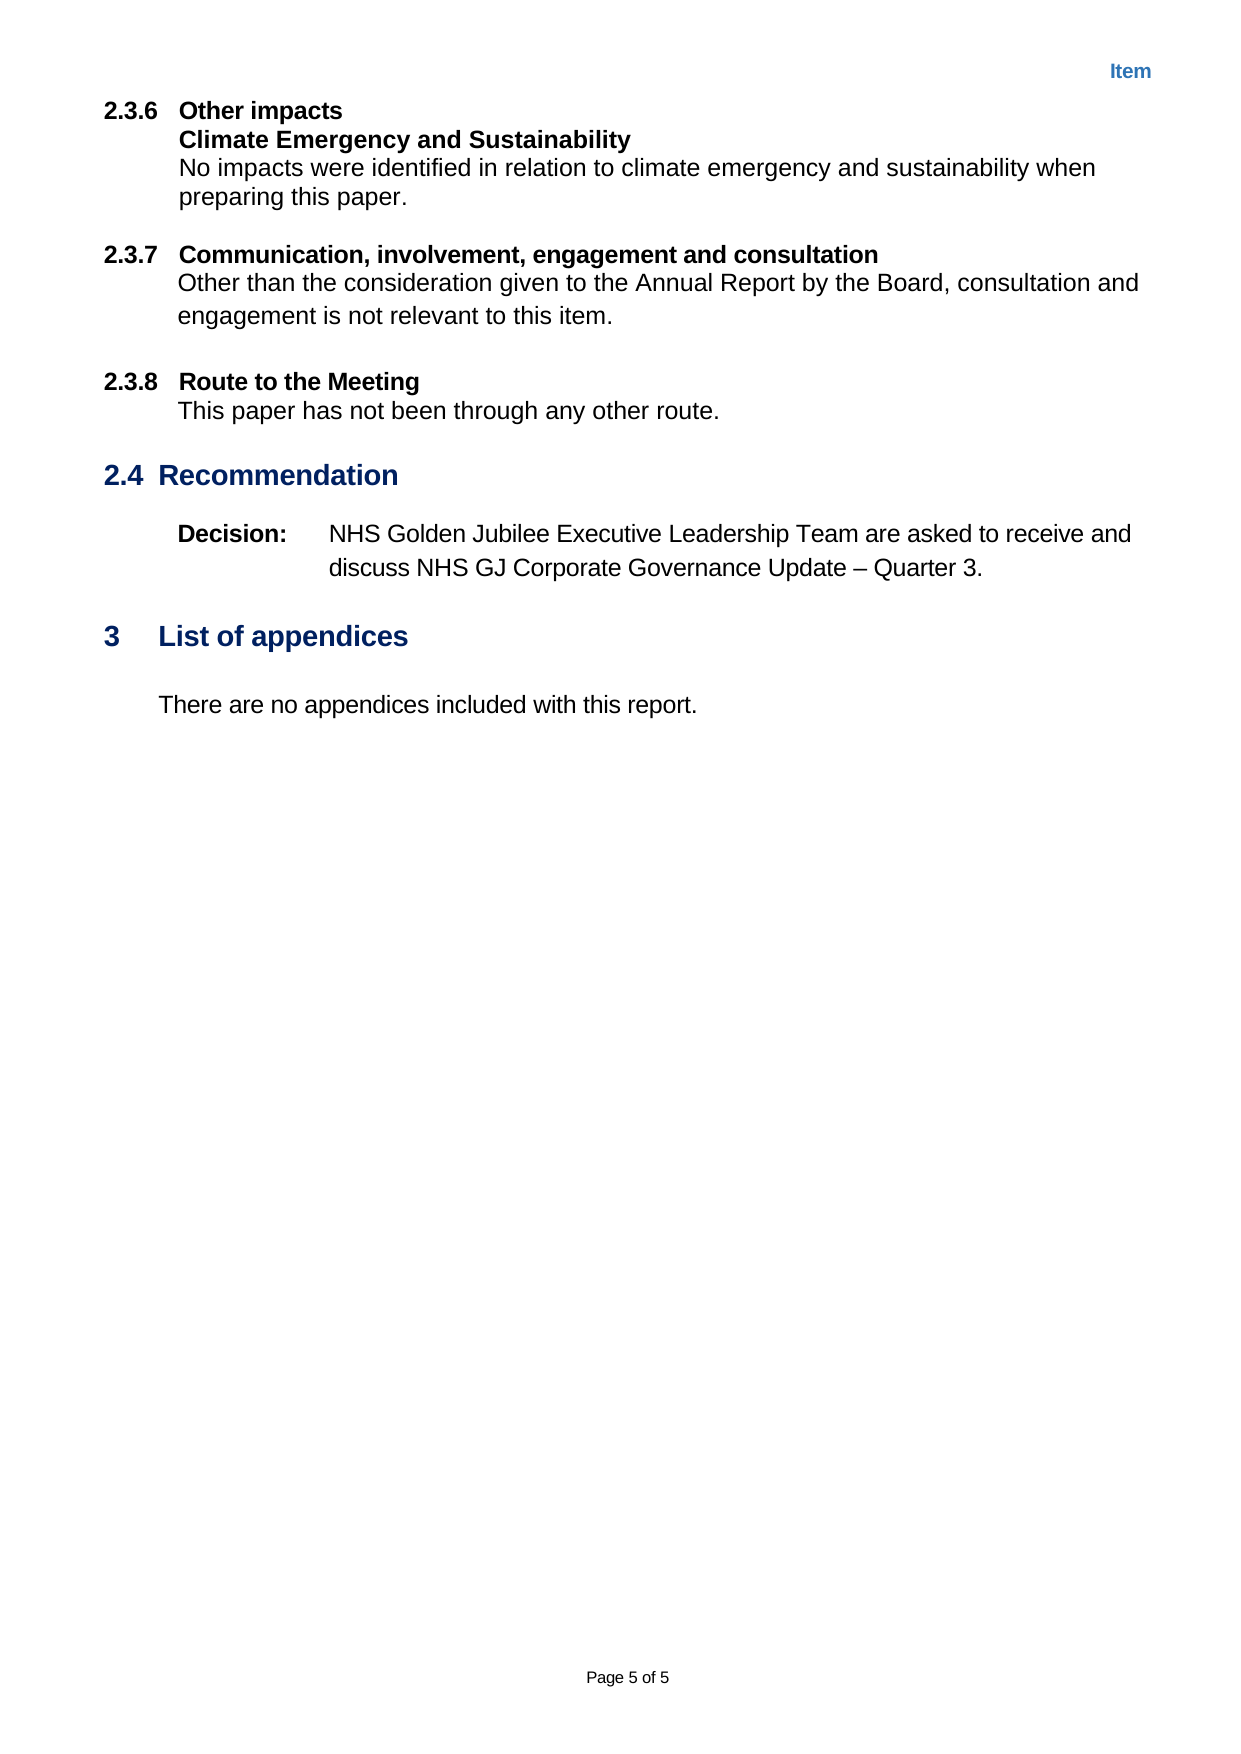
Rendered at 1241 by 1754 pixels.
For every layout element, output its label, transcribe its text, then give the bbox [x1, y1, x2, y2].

subtitle List of appendices [103, 618, 1152, 652]
subtitle Recommendation [103, 458, 1152, 491]
text There are no appendices included with this report. [103, 690, 1152, 719]
subtitle Communication, involvement, engagement and consultation [103, 239, 1152, 268]
subtitle 2.3.6 Other impacts [103, 96, 1152, 124]
text Decision: NHS Golden Jubilee Executive Leadership Team are asked to receive and discuss NHS GJ Corporate Governance Update – Quarter 3. [177, 519, 1152, 581]
subtitle Route to the Meeting [103, 367, 1152, 396]
list Other than the consideration given to the Annual Report by the Board, consultation and engagement is not relevant to this item. [177, 268, 1152, 330]
text Climate Emergency and Sustainability [103, 124, 1152, 153]
list No impacts were identified in relation to climate emergency and sustainability when preparing this paper. [178, 153, 1152, 211]
list This paper has not been through any other route. [177, 396, 1152, 425]
